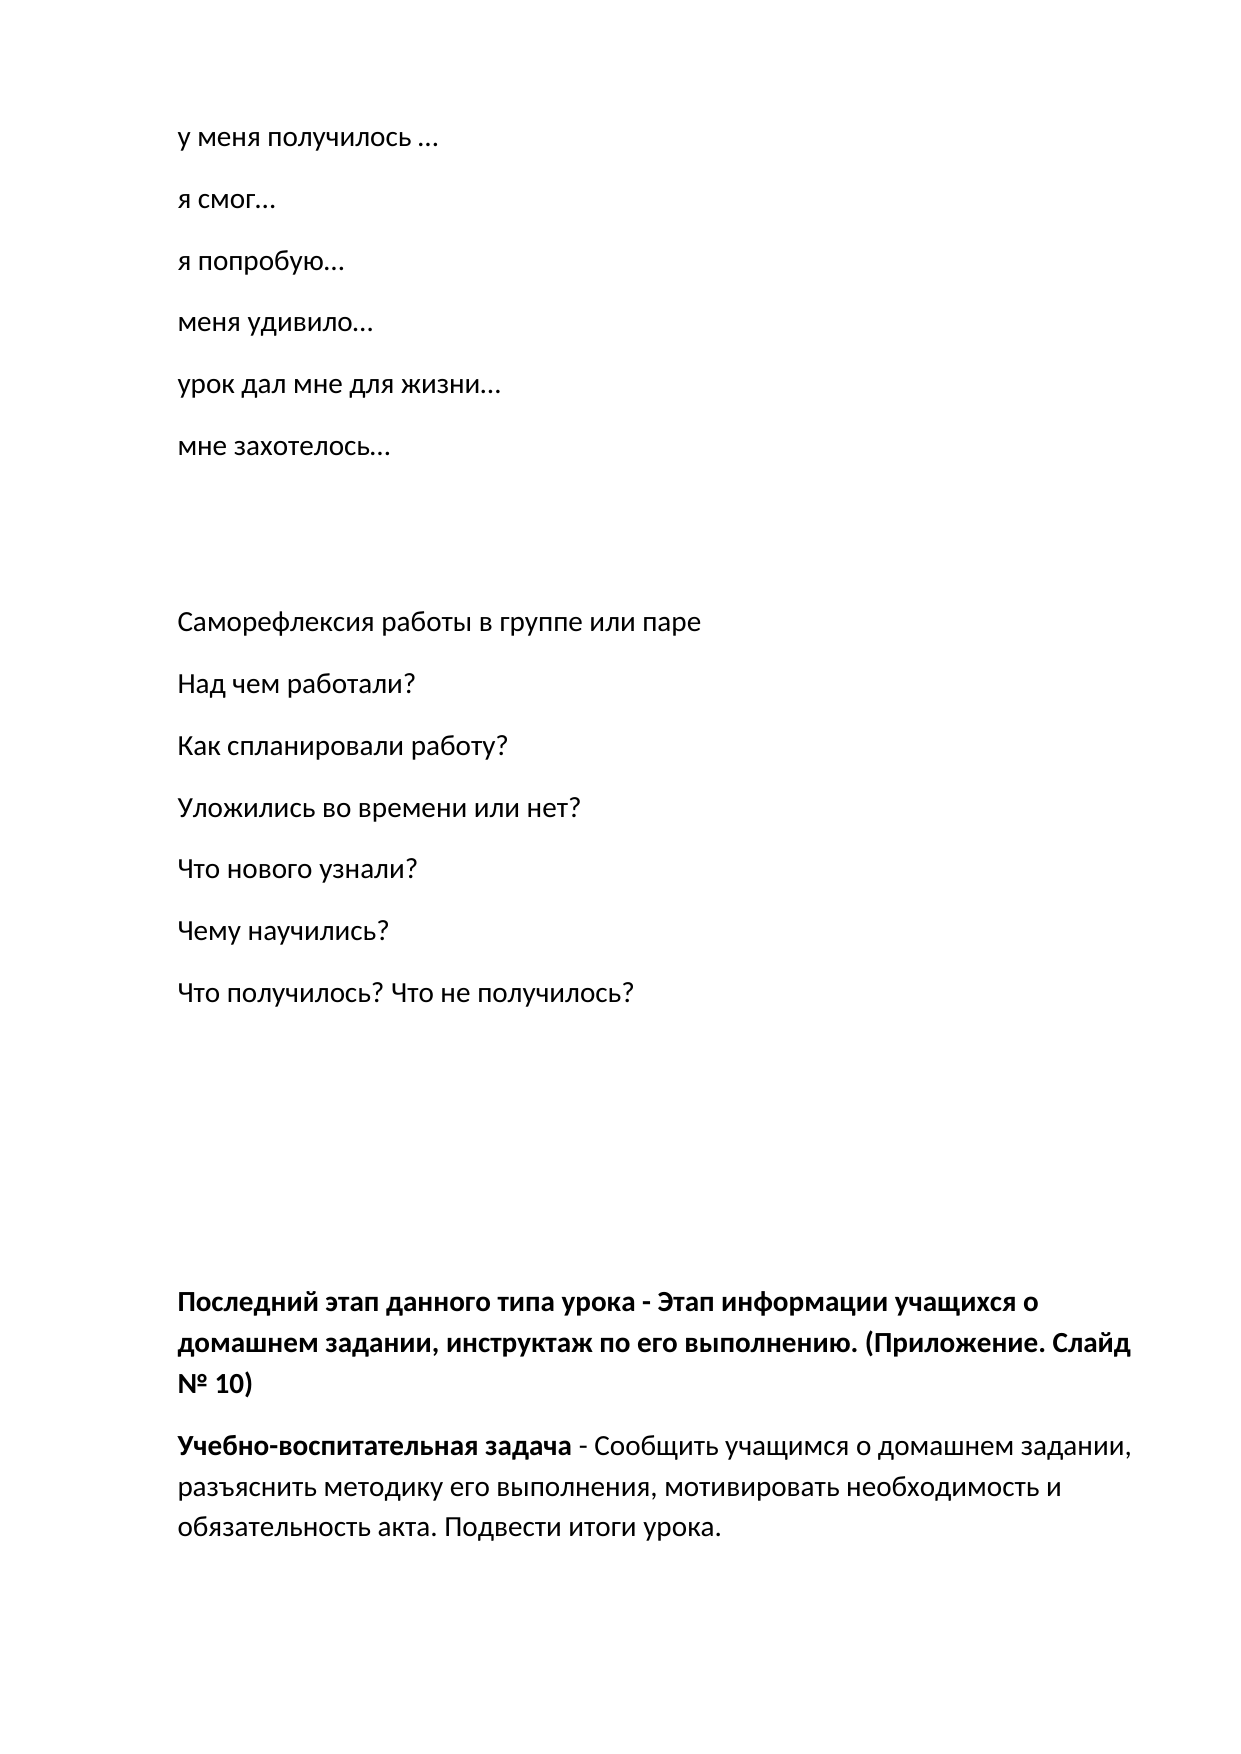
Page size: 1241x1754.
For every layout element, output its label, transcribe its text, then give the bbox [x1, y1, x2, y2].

text меня удивило… [177, 303, 1152, 339]
text я смог… [177, 180, 1152, 216]
text Последний этап данного типа урока - Этап информации учащихся о домашнем задании, инструктаж по его выполнению. (Приложение. Слайд № 10) [177, 1283, 1152, 1401]
text Над чем работали? [177, 665, 1152, 701]
text мне захотелось… [177, 427, 1152, 463]
text Саморефлексия работы в группе или паре [177, 603, 1152, 639]
text я попробую… [177, 242, 1152, 277]
text Чему научились? [177, 912, 1152, 948]
text у меня получилось … [177, 118, 1152, 154]
text Уложились во времени или нет? [177, 789, 1152, 824]
text Что нового узнали? [177, 851, 1152, 886]
text Учебно-воспитательная задача - Сообщить учащимся о домашнем задании, разъяснить методику его выполнения, мотивировать необходимость и обязательность акта. Подвести итоги урока. [177, 1427, 1152, 1544]
text урок дал мне для жизни… [177, 365, 1152, 401]
text Что получилось? Что не получилось? [177, 974, 1152, 1010]
text Как спланировали работу? [177, 727, 1152, 763]
